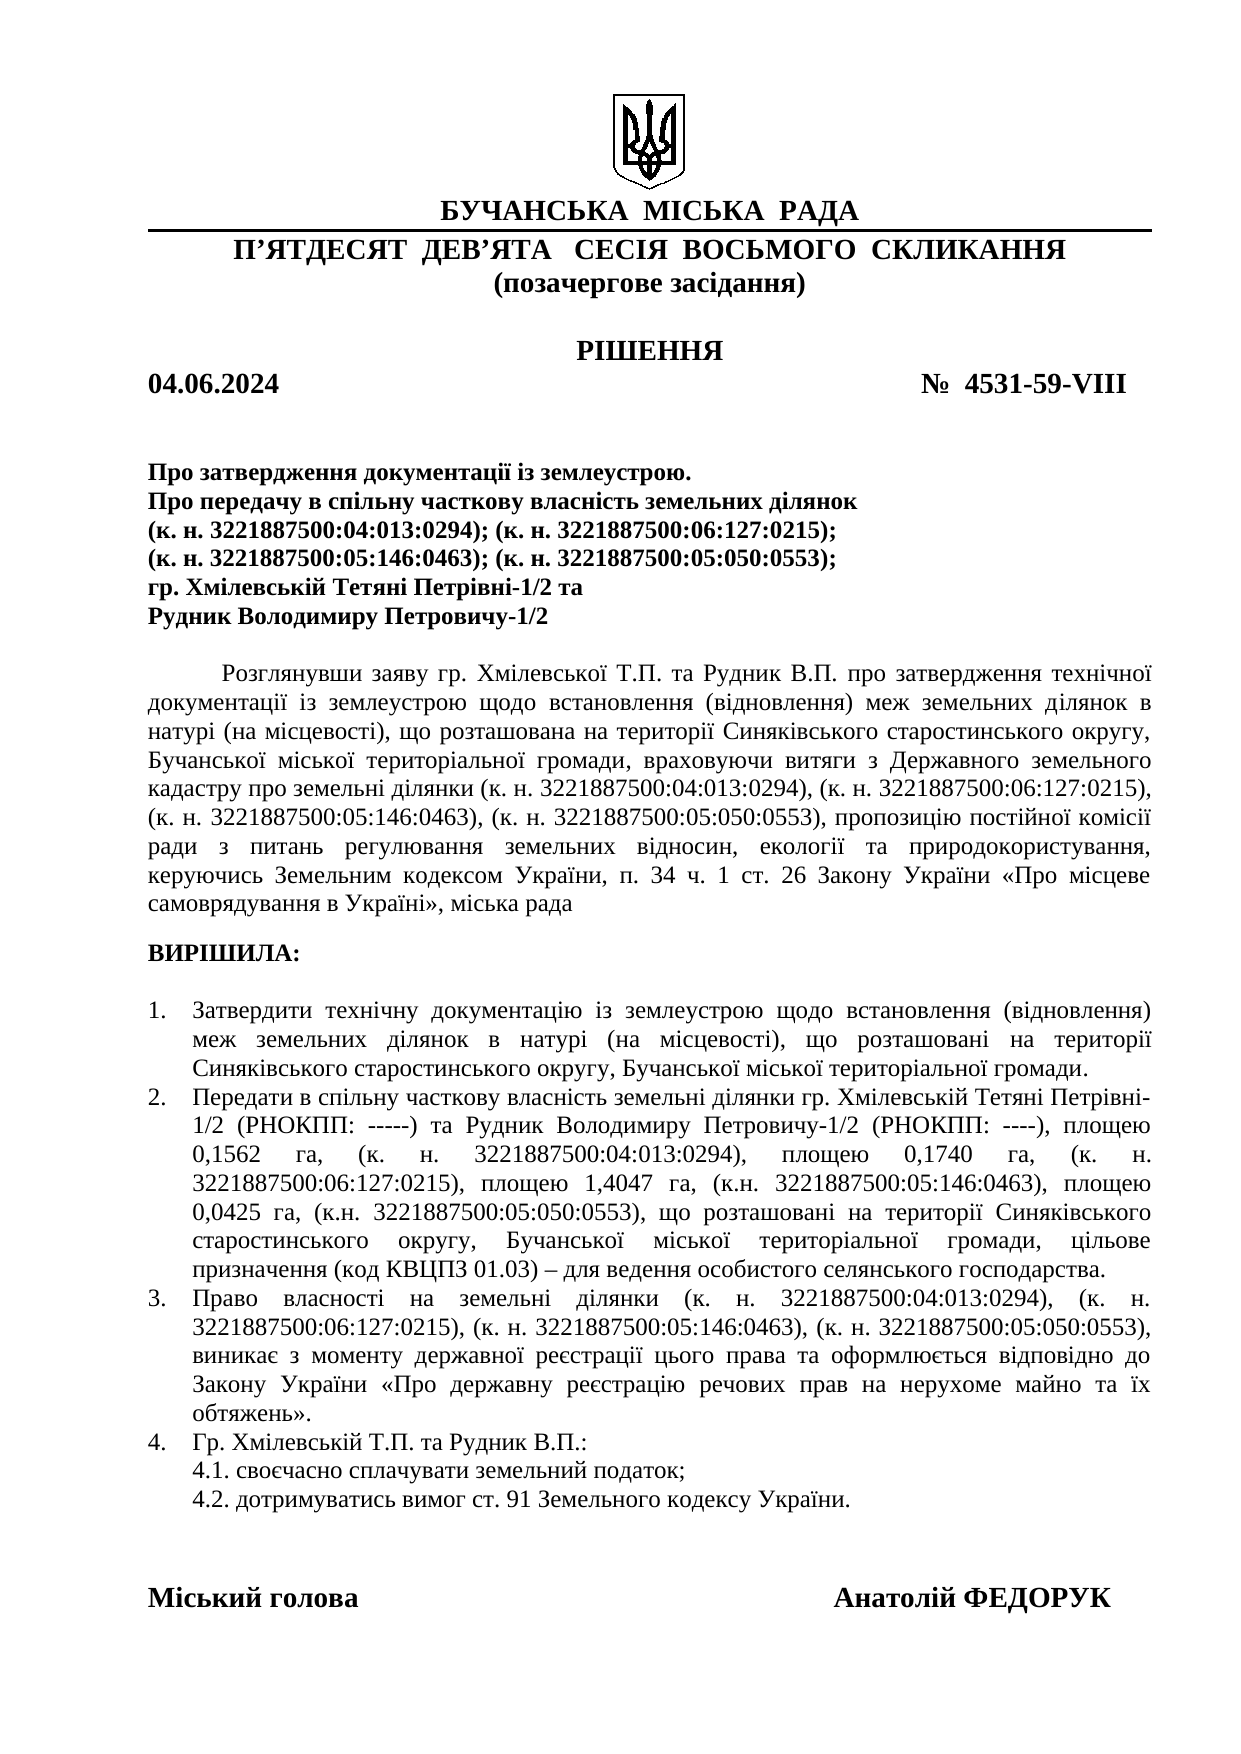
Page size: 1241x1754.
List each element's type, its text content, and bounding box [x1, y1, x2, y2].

text ВИРІШИЛА: [148, 938, 1152, 967]
list Право власності на земельні ділянки (к. н. 3221887500:04:013:0294), (к. н. 3221887500:06:127:0215), (к. н. 3221887500:05:146:0463), (к. н. 3221887500:05:050:0553), виникає з моменту державної реєстрації цього права та оформлюється відповідно до Закону України «Про державну реєстрацію речових прав на нерухоме майно та їх обтяжень». [148, 1283, 1152, 1427]
text Міський голова Анатолій ФЕДОРУК [148, 1580, 1152, 1614]
text 4.2. дотримуватись вимог ст. 91 Земельного кодексу України. [192, 1484, 1152, 1513]
text БУЧАНСЬКА МІСЬКА РАДА [148, 193, 1152, 229]
list Затвердити технічну документацію із землеустрою щодо встановлення (відновлення) меж земельних ділянок в натурі (на місцевості), що розташовані на території Синяківського старостинського округу, Бучанської міської територіальної громади. [148, 996, 1152, 1082]
list Передати в спільну часткову власність земельні ділянки гр. Хмілевській Тетяні Петрівні-1/2 (РНОКПП: -----) та Рудник Володимиру Петровичу-1/2 (РНОКПП: ----), площею 0,1562 га, (к. н. 3221887500:04:013:0294), площею 0,1740 га, (к. н. 3221887500:06:127:0215), площею 1,4047 га, (к.н. 3221887500:05:146:0463), площею 0,0425 га, (к.н. 3221887500:05:050:0553), що розташовані на території Синяківського старостинського округу, Бучанської міської територіальної громади, цільове призначення (код КВЦПЗ 01.03) – для ведення особистого селянського господарства. [148, 1082, 1152, 1283]
text (к. н. 3221887500:05:146:0463); (к. н. 3221887500:05:050:0553); [148, 543, 1152, 572]
text П’ЯТДЕСЯТ ДЕВ’ЯТА СЕСІЯ ВОСЬМОГО СКЛИКАННЯ [148, 232, 1152, 266]
text Рудник Володимиру Петровичу-1/2 [148, 601, 1152, 630]
text Про затвердження документації із землеустрою. [148, 457, 1152, 486]
text РІШЕННЯ [148, 333, 1152, 366]
text (к. н. 3221887500:04:013:0294); (к. н. 3221887500:06:127:0215); [148, 515, 1152, 543]
text 4. Гр. Хмілевській Т.П. та Рудник В.П.: [148, 1427, 1152, 1456]
text Про передачу в спільну часткову власність земельних ділянок [148, 486, 1152, 515]
text Розглянувши заяву гр. Хмілевської Т.П. та Рудник В.П. про затвердження технічної документації із землеустрою щодо встановлення (відновлення) меж земельних ділянок в натурі (на місцевості), що розташована на території Синяківського старостинського округу, Бучанської міської територіальної громади, враховуючи витяги з Державного земельного кадастру про земельні ділянки (к. н. 3221887500:04:013:0294), (к. н. 3221887500:06:127:0215), (к. н. 3221887500:05:146:0463), (к. н. 3221887500:05:050:0553), пропозицію постійної комісії ради з питань регулювання земельних відносин, екології та природокористування, керуючись Земельним кодексом України, п. 34 ч. 1 ст. 26 Закону України «Про місцеве самоврядування в Україні», міська рада [148, 658, 1152, 917]
text 04.06.2024 № 4531-59-VІІІ [148, 366, 1152, 400]
text (позачергове засідання) [148, 266, 1152, 299]
text гр. Хмілевській Тетяні Петрівні-1/2 та [148, 572, 1152, 601]
text 4.1. своєчасно сплачувати земельний податок; [192, 1456, 1152, 1484]
